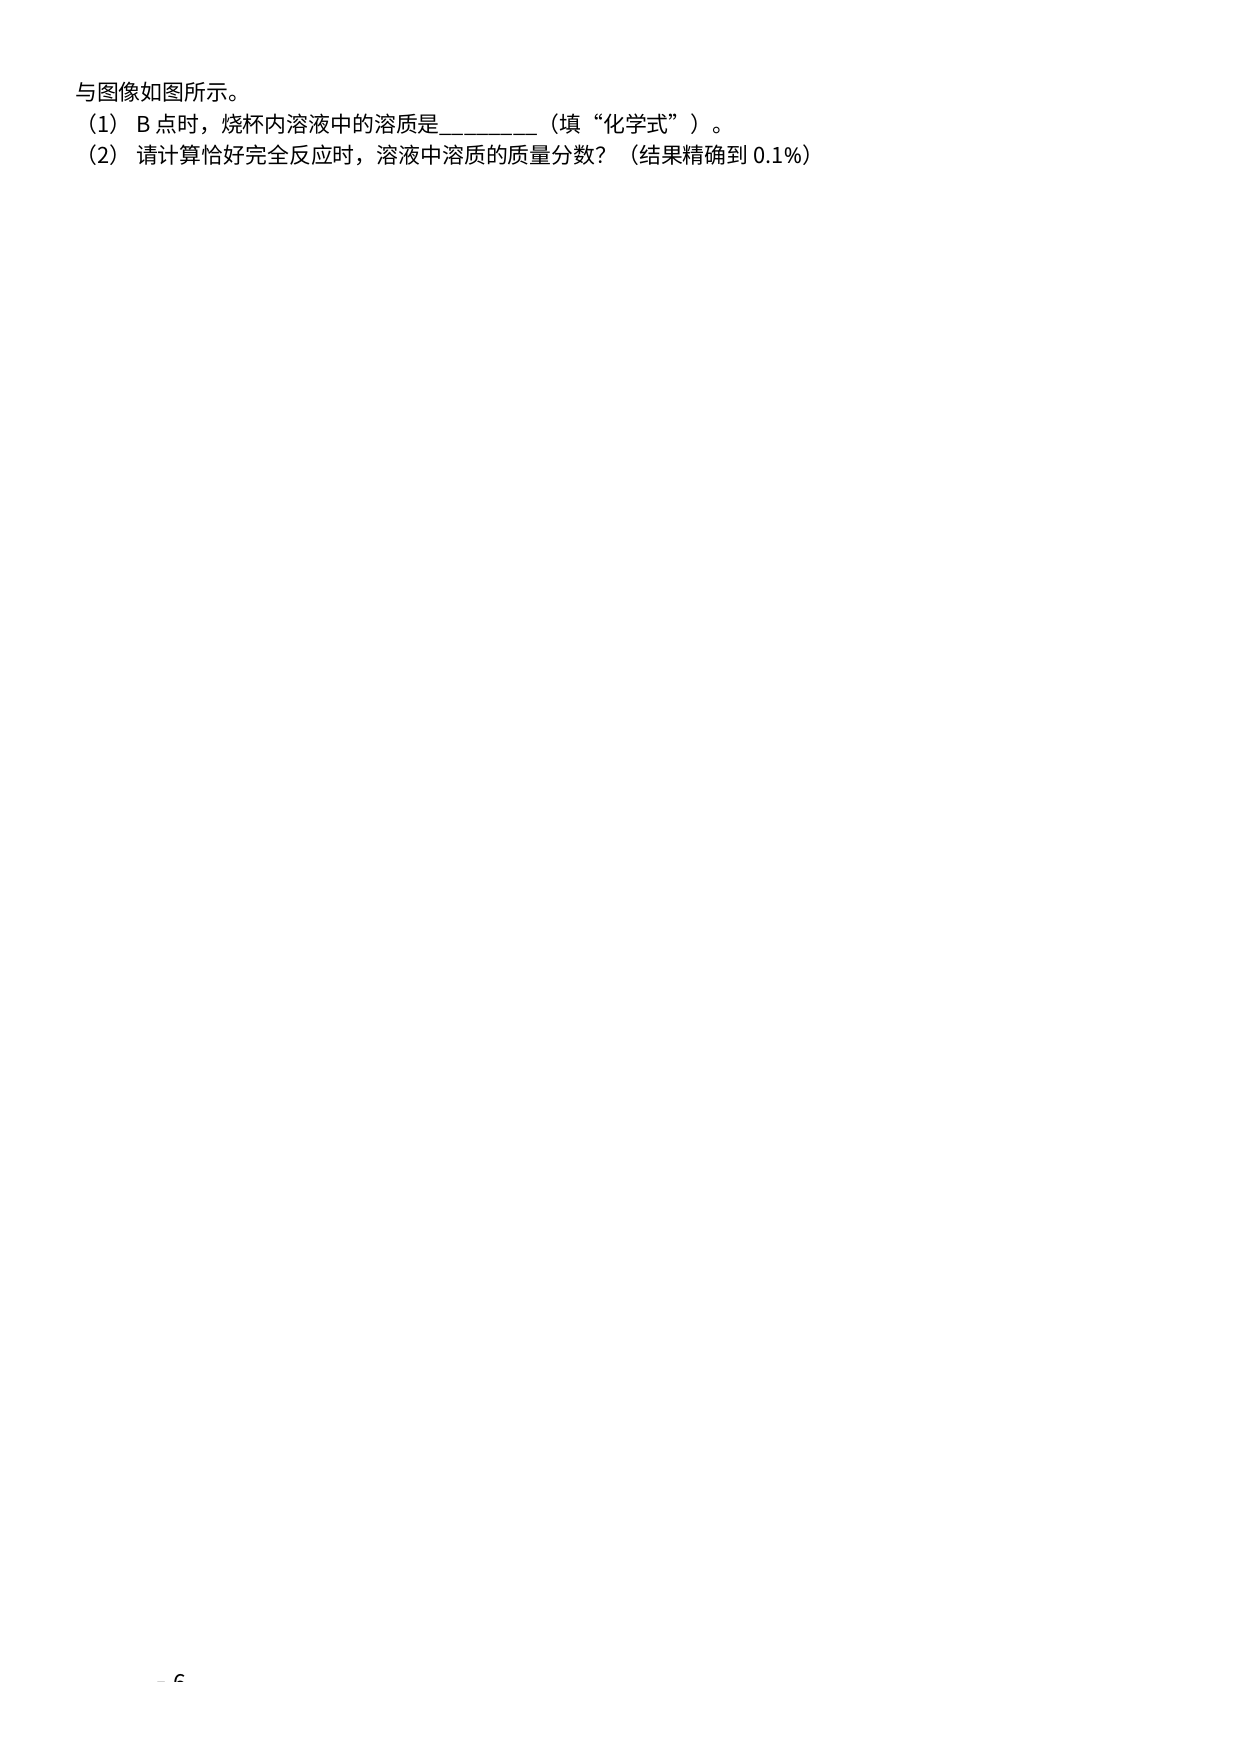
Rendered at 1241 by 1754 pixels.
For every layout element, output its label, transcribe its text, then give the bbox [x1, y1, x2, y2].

list 请计算恰好完全反应时，溶液中溶质的质量分数？（结果精确到 0.1%） [75, 138, 1165, 170]
list （5 分）现将足量的稀盐酸加入到一定量的 Na2CO3 固体中，得到的数据与图像如图所示。 [75, 75, 1165, 107]
list B 点时，烧杯内溶液中的溶质是________（填“化学式”）。 [75, 107, 1165, 138]
